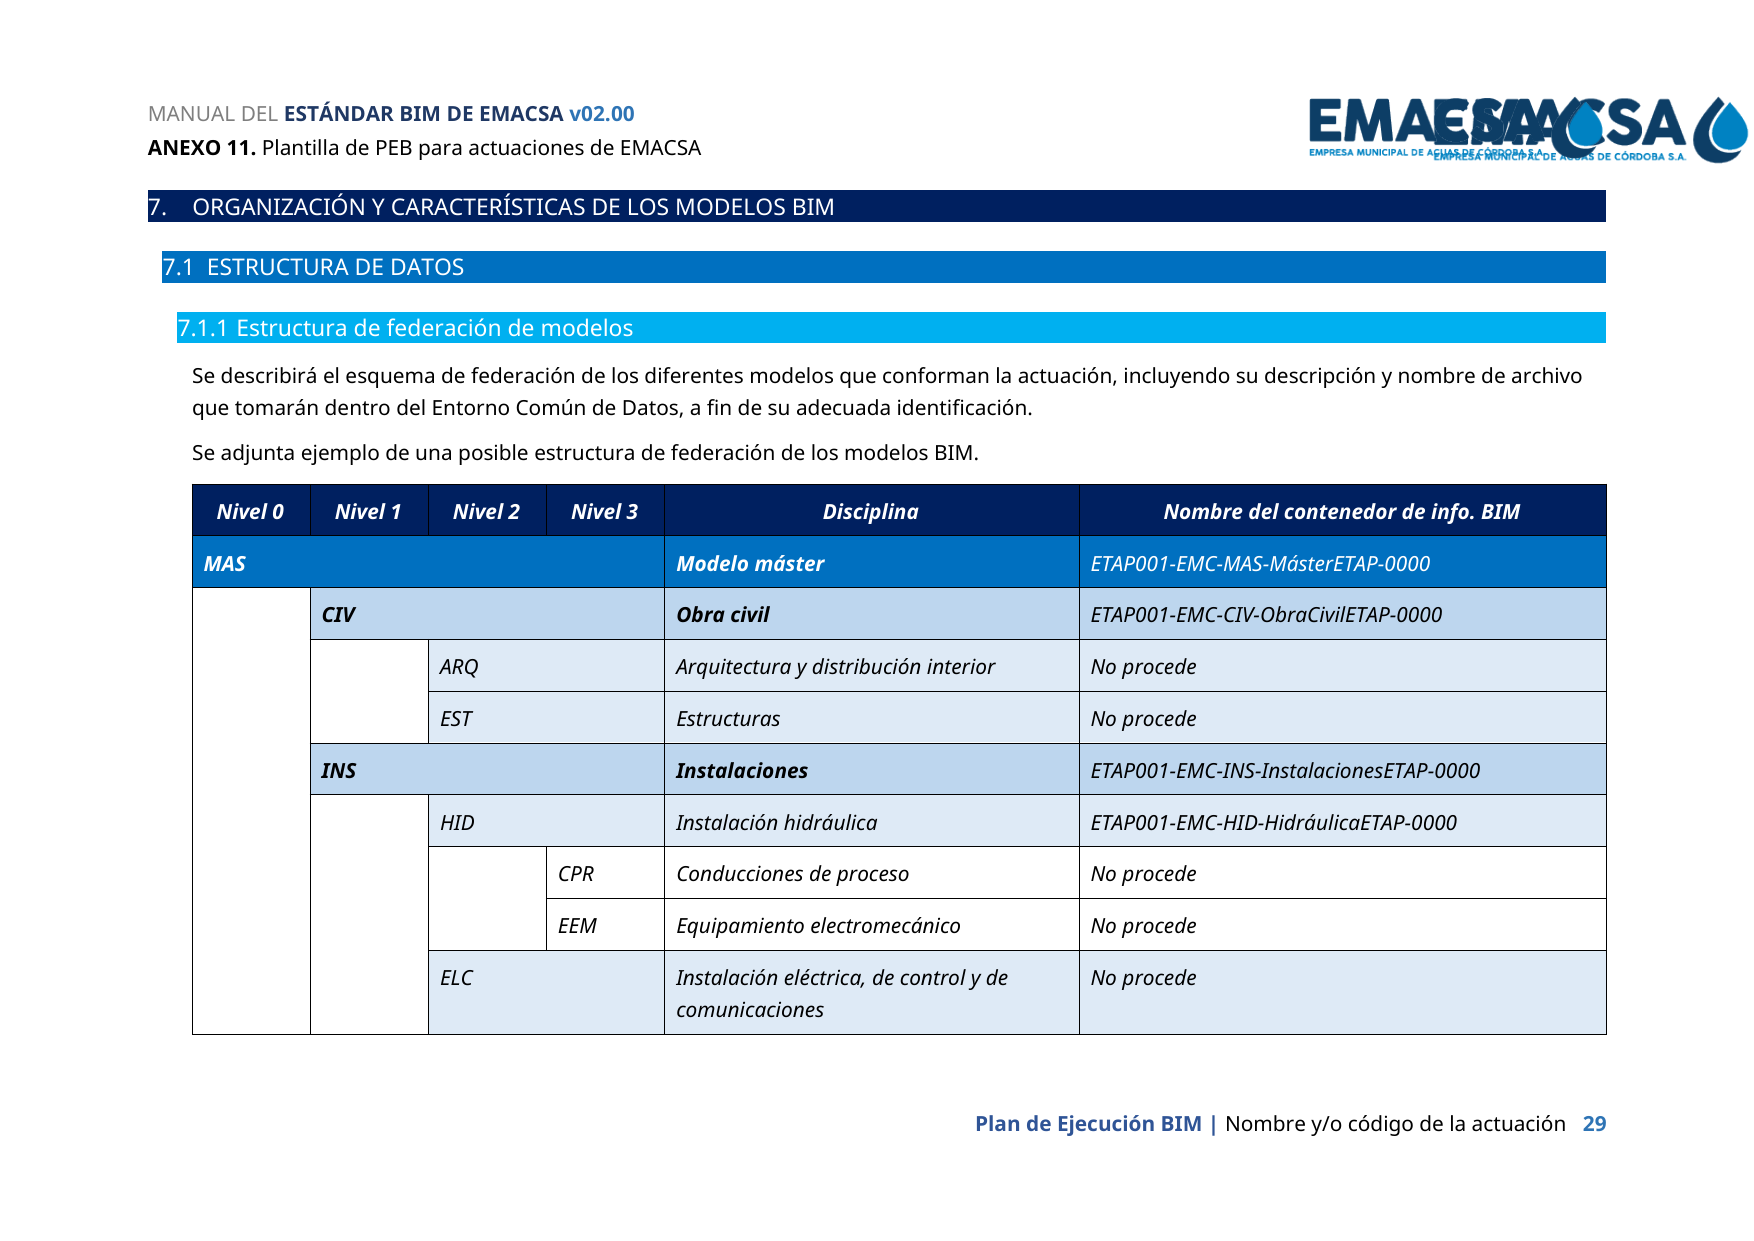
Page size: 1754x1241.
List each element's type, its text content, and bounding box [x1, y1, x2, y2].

table_header Nivel 3 [547, 485, 664, 535]
table_cell ETAP001-EMC-HID-HidráulicaETAP-0000 [1080, 795, 1606, 846]
text Se describirá el esquema de federación de los diferentes modelos que conforman la actuación, incluyendo su descripción y nombre de archivo que tomarán dentro del Entorno Común de Datos, a fin de su adecuada identificación. [192, 361, 1606, 422]
table_cell Instalación eléctrica, de control y de comunicaciones [665, 951, 1079, 1034]
table_cell No procede [1080, 640, 1606, 691]
table_header Nombre del contenedor de info. BIM [1080, 485, 1606, 535]
table_header Disciplina [665, 485, 1079, 535]
table_header Nivel 1 [311, 485, 428, 535]
table_cell CPR [547, 847, 664, 898]
table_header Nivel 2 [429, 485, 546, 535]
picture [1304, 95, 1754, 165]
table_cell ETAP001-EMC-CIV-ObraCivilETAP-0000 [1080, 588, 1606, 639]
table_cell No procede [1080, 899, 1606, 949]
table_cell Arquitectura y distribución interior [665, 640, 1079, 691]
subtitle Estructura de federación de modelos [177, 312, 1606, 343]
table_cell [429, 847, 546, 949]
subtitle ESTRUCTURA DE DATOS [162, 251, 1606, 283]
table_cell [311, 640, 428, 742]
table_cell MAS [193, 536, 664, 587]
table_cell Estructuras [665, 692, 1079, 742]
subtitle ORGANIZACIÓN Y CARACTERÍSTICAS DE LOS MODELOS BIM [148, 190, 1606, 222]
table_cell [311, 795, 428, 1034]
table_cell Instalaciones [665, 744, 1079, 794]
table_cell [193, 588, 310, 1034]
table_cell EEM [547, 899, 664, 949]
text Se adjunta ejemplo de una posible estructura de federación de los modelos BIM. [192, 438, 1606, 467]
table_cell Obra civil [665, 588, 1079, 639]
table_cell Modelo máster [665, 536, 1079, 587]
table_cell CIV [311, 588, 664, 639]
table_cell No procede [1080, 692, 1606, 742]
table_cell Equipamiento electromecánico [665, 899, 1079, 949]
table_header Nivel 0 [193, 485, 310, 535]
table_cell No procede [1080, 847, 1606, 898]
table_cell EST [429, 692, 664, 742]
table_cell ARQ [429, 640, 664, 691]
table_cell No procede [1080, 951, 1606, 1034]
table_cell INS [311, 744, 664, 794]
table_cell Instalación hidráulica [665, 795, 1079, 846]
table_cell ELC [429, 951, 664, 1034]
table_cell HID [429, 795, 664, 846]
table_cell Conducciones de proceso [665, 847, 1079, 898]
table_cell ETAP001-EMC-INS-InstalacionesETAP-0000 [1080, 744, 1606, 794]
table_cell ETAP001-EMC-MAS-MásterETAP-0000 [1080, 536, 1606, 587]
